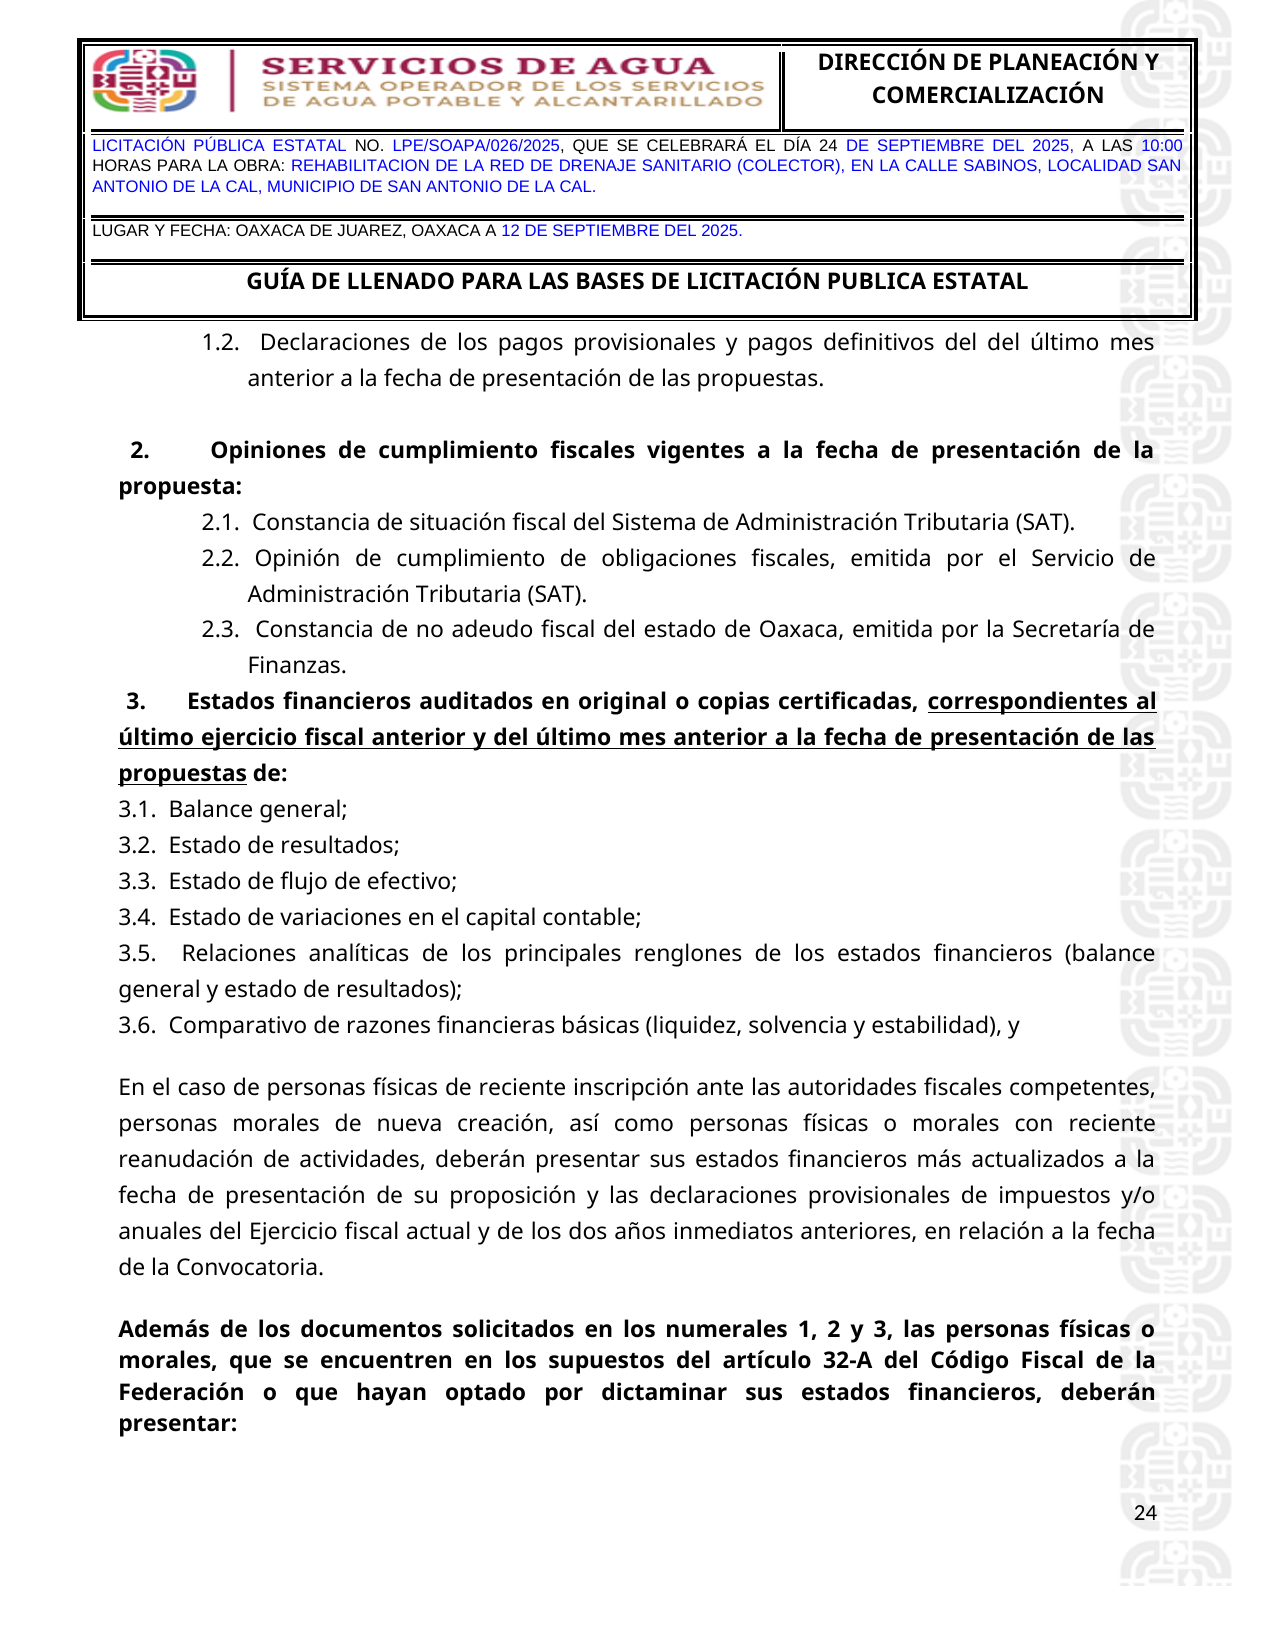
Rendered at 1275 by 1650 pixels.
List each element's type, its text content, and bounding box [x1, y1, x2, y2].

text 2. Opiniones de cumplimiento fiscales vigentes a la fecha de presentación de la propuesta: [118, 434, 1157, 501]
text 1.2. Declaraciones de los pagos provisionales y pagos definitivos del del último mes anterior a la fecha de presentación de las propuestas. [201, 321, 1157, 393]
text 1.2. Declaraciones de los pagos provisionales y pagos definitivos del del último mes anterior a la fecha de presentación de las propuestas. [201, 154, 1157, 215]
text 2.2. Opinión de cumplimiento de obligaciones fiscales, emitida por el Servicio de Administración Tributaria (SAT). [201, 542, 1157, 609]
text 3. Estados financieros auditados en original o copias certificadas, correspondientes al último ejercicio fiscal anterior y del último mes anterior a la fecha de presentación de las propuestas de: [118, 685, 1157, 788]
text 1.2. Declaraciones de los pagos provisionales y pagos definitivos del del último mes anterior a la fecha de presentación de las propuestas. [201, 221, 1157, 259]
text 3.5. Relaciones analíticas de los principales renglones de los estados financieros (balance general y estado de resultados); [118, 937, 1157, 1004]
picture [88, 46, 773, 123]
picture [1106, 56, 1114, 67]
text Además de los documentos solicitados en los numerales 1, 2 y 3, las personas físicas o morales, que se encuentren en los supuestos del artículo 32-A del Código Fiscal de la Federación o que hayan optado por dictaminar sus estados financieros, deberán presentar: [118, 1313, 1157, 1438]
text 3.1. Balance general; [118, 793, 1157, 824]
text 2.3. Constancia de no adeudo fiscal del estado de Oaxaca, emitida por la Secretaría de Finanzas. [201, 613, 1157, 681]
text 1.2. Declaraciones de los pagos provisionales y pagos definitivos del del último mes anterior a la fecha de presentación de las propuestas. [201, 265, 1157, 315]
picture [1105, 0, 1235, 1586]
text 3.3. Estado de flujo de efectivo; [118, 865, 1157, 896]
text 3.6. Comparativo de razones financieras básicas (liquidez, solvencia y estabilidad), y [118, 1009, 1157, 1040]
picture [1105, 42, 1194, 320]
text En el caso de personas físicas de reciente inscripción ante las autoridades fiscales competentes, personas morales de nueva creación, así como personas físicas o morales con reciente reanudación de actividades, deberán presentar sus estados financieros más actualizados a la fecha de presentación de su proposición y las declaraciones provisionales de impuestos y/o anuales del Ejercicio fiscal actual y de los dos años inmediatos anteriores, en relación a la fecha de la Convocatoria. [118, 1071, 1157, 1282]
text 3.4. Estado de variaciones en el capital contable; [118, 901, 1157, 932]
text 3.2. Estado de resultados; [118, 829, 1157, 860]
text 2.1. Constancia de situación fiscal del Sistema de Administración Tributaria (SAT). [201, 506, 1157, 537]
